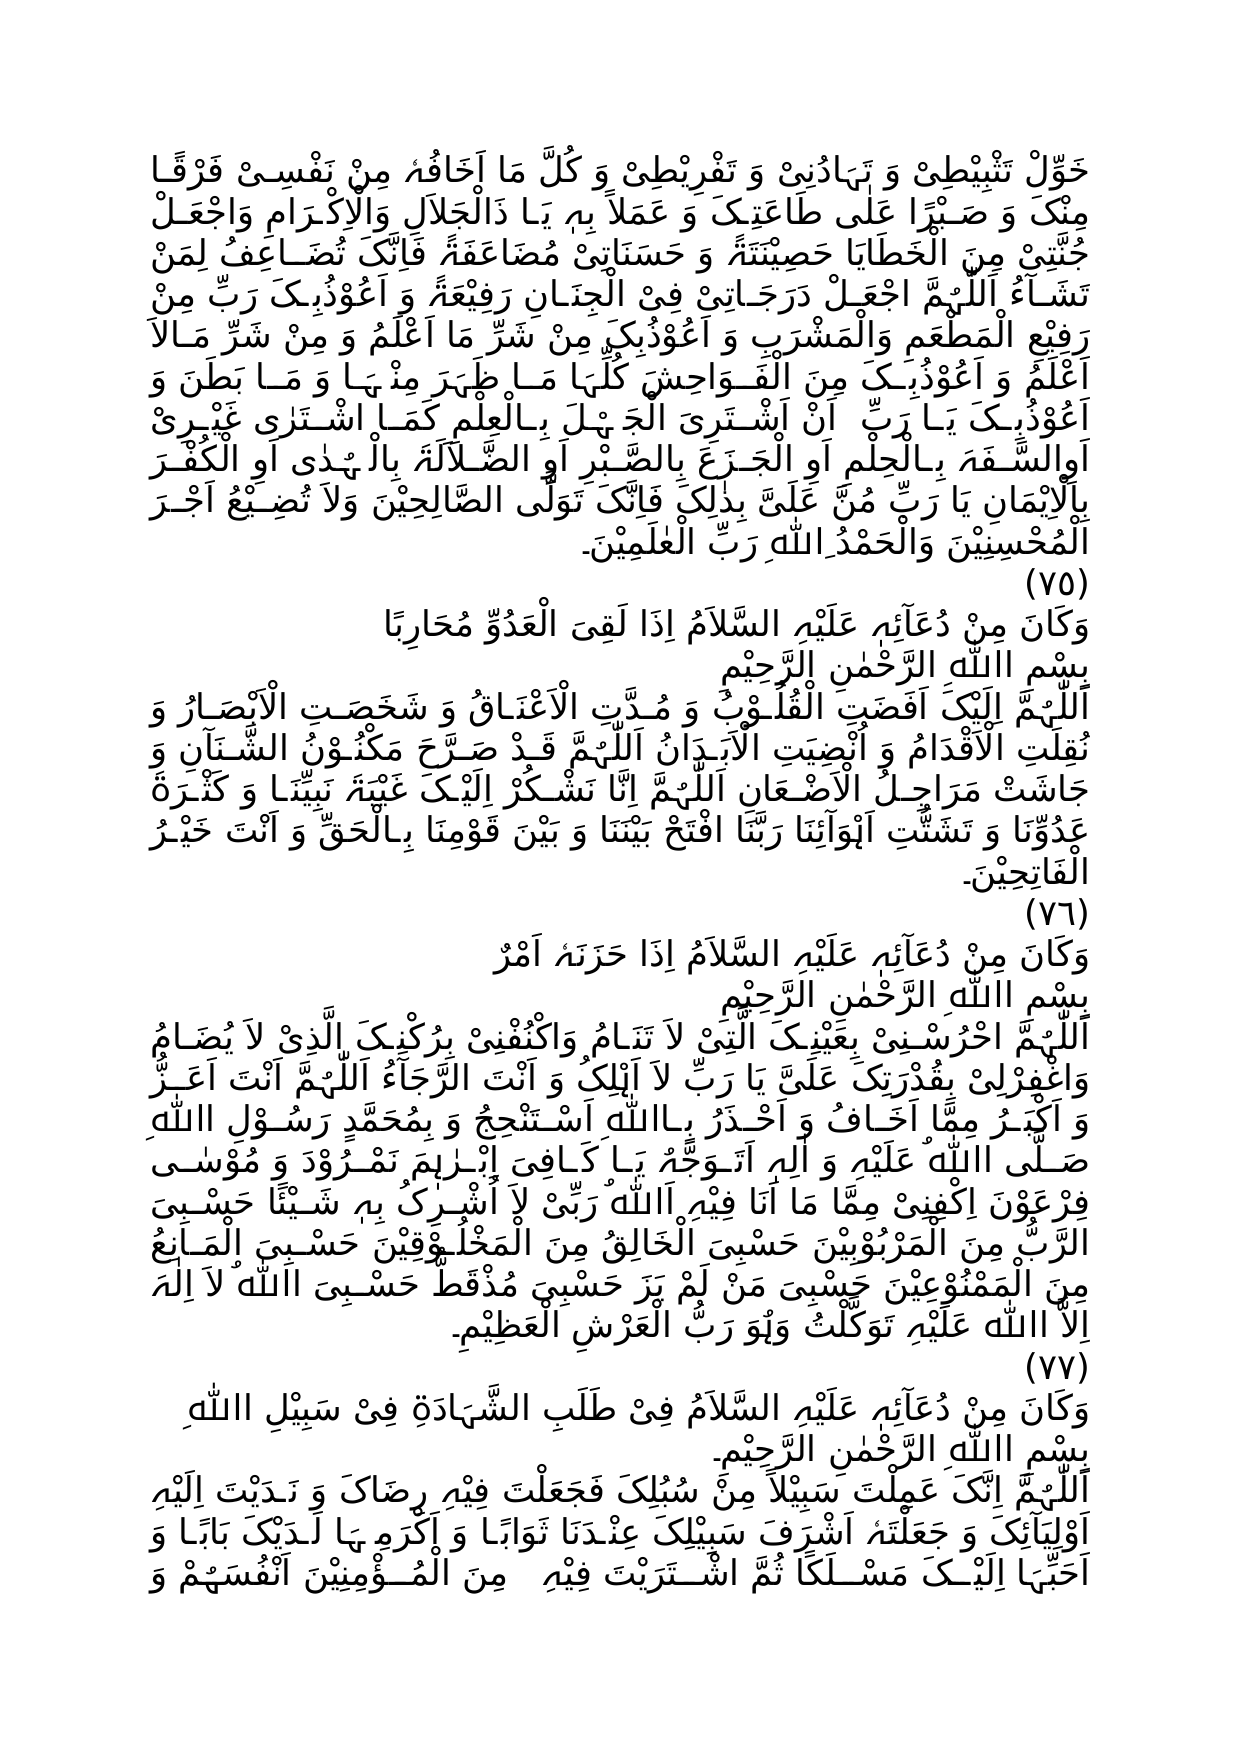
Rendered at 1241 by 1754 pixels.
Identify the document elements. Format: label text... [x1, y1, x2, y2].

text اَللّٰہُمَّ احْرُسْنِیْ بِعَیْنِکَ الَّتِیْ لاَ تَنَامُ وَاکْنُفْنِیْ بِرُکْنِکَ الَّذِیْ لاَ یُضَامُ وَاغْفِرْلِیْ بِقُدْرَتِکَ عَلَیَّ یَا رَبِّ لاَ اَہْلِکُ وَ اَنْتَ الرَّجَآءُ اَللّٰہُمَّ اَنْتَ اَعَزُّ وَ اَکْبَرُ مِمَّا اَخَافُ وَ اَحْذَرُ بِاﷲِ اَسْتَنْحِجُ وَ بِمُحَمَّدٍ رَسُوْلِ اﷲِ صَلَّی اﷲُ عَلَیْہِ وَ اٰلِہٖ اَتَوَجَّہُ یَا کَافِیَ اِبْرٰہٖمَ نَمْرُوْدَ وَ مُوْسٰی فِرْعَوْنَ اِکْفِنِیْ مِمَّا مَا اَنَا فِیْہِ اَﷲُ رَبِّیْ لاَ اُشْرِکُ بِہٖ شَیْئًا حَسْبِیَ الرَّبُّ مِنَ الْمَرْبُوْبِیْنَ حَسْبِیَ الْخَالِقُ مِنَ الْمَخْلُوْقِیْنَ حَسْبِیَ الْمَانِعُ مِنَ الْمَمْنُوْعِیْنَ حَسْبِیَ مَنْ لَمْ یَزَ حَسْبِیَ مُذْقَطُّ حَسْبِیَ اﷲُ لاَ اِلٰہَ اِلاَّ اﷲ عَلَیْہِ تَوَکَّلْتُ وَہُوَ رَبُّ الْعَرْشِ الْعَظِیْمِ۔ [150, 1016, 1090, 1346]
text (٧٦) [150, 892, 1090, 934]
text وَکَانَ مِنْ دُعَآئِہٖ عَلَیْہِ السَّلاَمُ فِیْ طَلَبِ الشَّہَادَۃِ فِیْ سَبِیْلِ اﷲِ [150, 1387, 1090, 1429]
text بِسْمِ اﷲِ الرَّحْمٰنِ الرَّحِیْمِ [150, 975, 1090, 1016]
text بِسْمِ اﷲِ الرَّحْمٰنِ الرَّحِیْمِ۔ [150, 1429, 1090, 1470]
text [150, 1470, 1090, 1594]
text (٧٧) [150, 1346, 1090, 1387]
text بِسْمِ اﷲِ الرَّحْمٰنِ الرَّحِیْمِ [150, 645, 1090, 686]
text وَکَانَ مِنْ دُعَآئِہٖ عَلَیْہِ السَّلاَمُ اِذَا لَقِیَ الْعَدُوِّ مُحَارِبًا [150, 604, 1090, 645]
text اَللّٰہُمَّ اِلَیْکَ اَفَضَتِ الْقُلُوْبُ وَ مُدَّتِ الْاَعْنَاقُ وَ شَخَصَتِ الْاَبْصَارُ وَ نُقِلَتِ الْاَقْدَامُ وَ اُنْضِیَتِ الْاَبَدَانُ اَللّٰہُمَّ قَدْ صَرَّحَ مَکْنُوْنُ الشَّنَآنِ وَ جَاشَتْ مَرَاجِلُ الْاَضْعَانِ اَللّٰہُمَّ اِنَّا نَشْکُرْ اِلَیْکَ غَیْبَۃَ نَبِیِّنَا وَ کَثْرَۃَ عَدُوِّنَا وَ تَشَتُّتِ اَہْوَآئِنَا رَبَّنَا افْتَحْ بَیْنَنَا وَ بَیْنَ قَوْمِنَا بِالْحَقِّ وَ اَنْتَ خَیْرُ الْفَاتِحِیْنَ۔ [150, 686, 1090, 892]
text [150, 150, 1090, 562]
text (٧٥) [150, 562, 1090, 604]
text وَکَانَ مِنْ دُعَآئِہٖ عَلَیْہِ السَّلاَمُ اِذَا حَزَنَہٗ اَمْرٌ [150, 934, 1090, 975]
